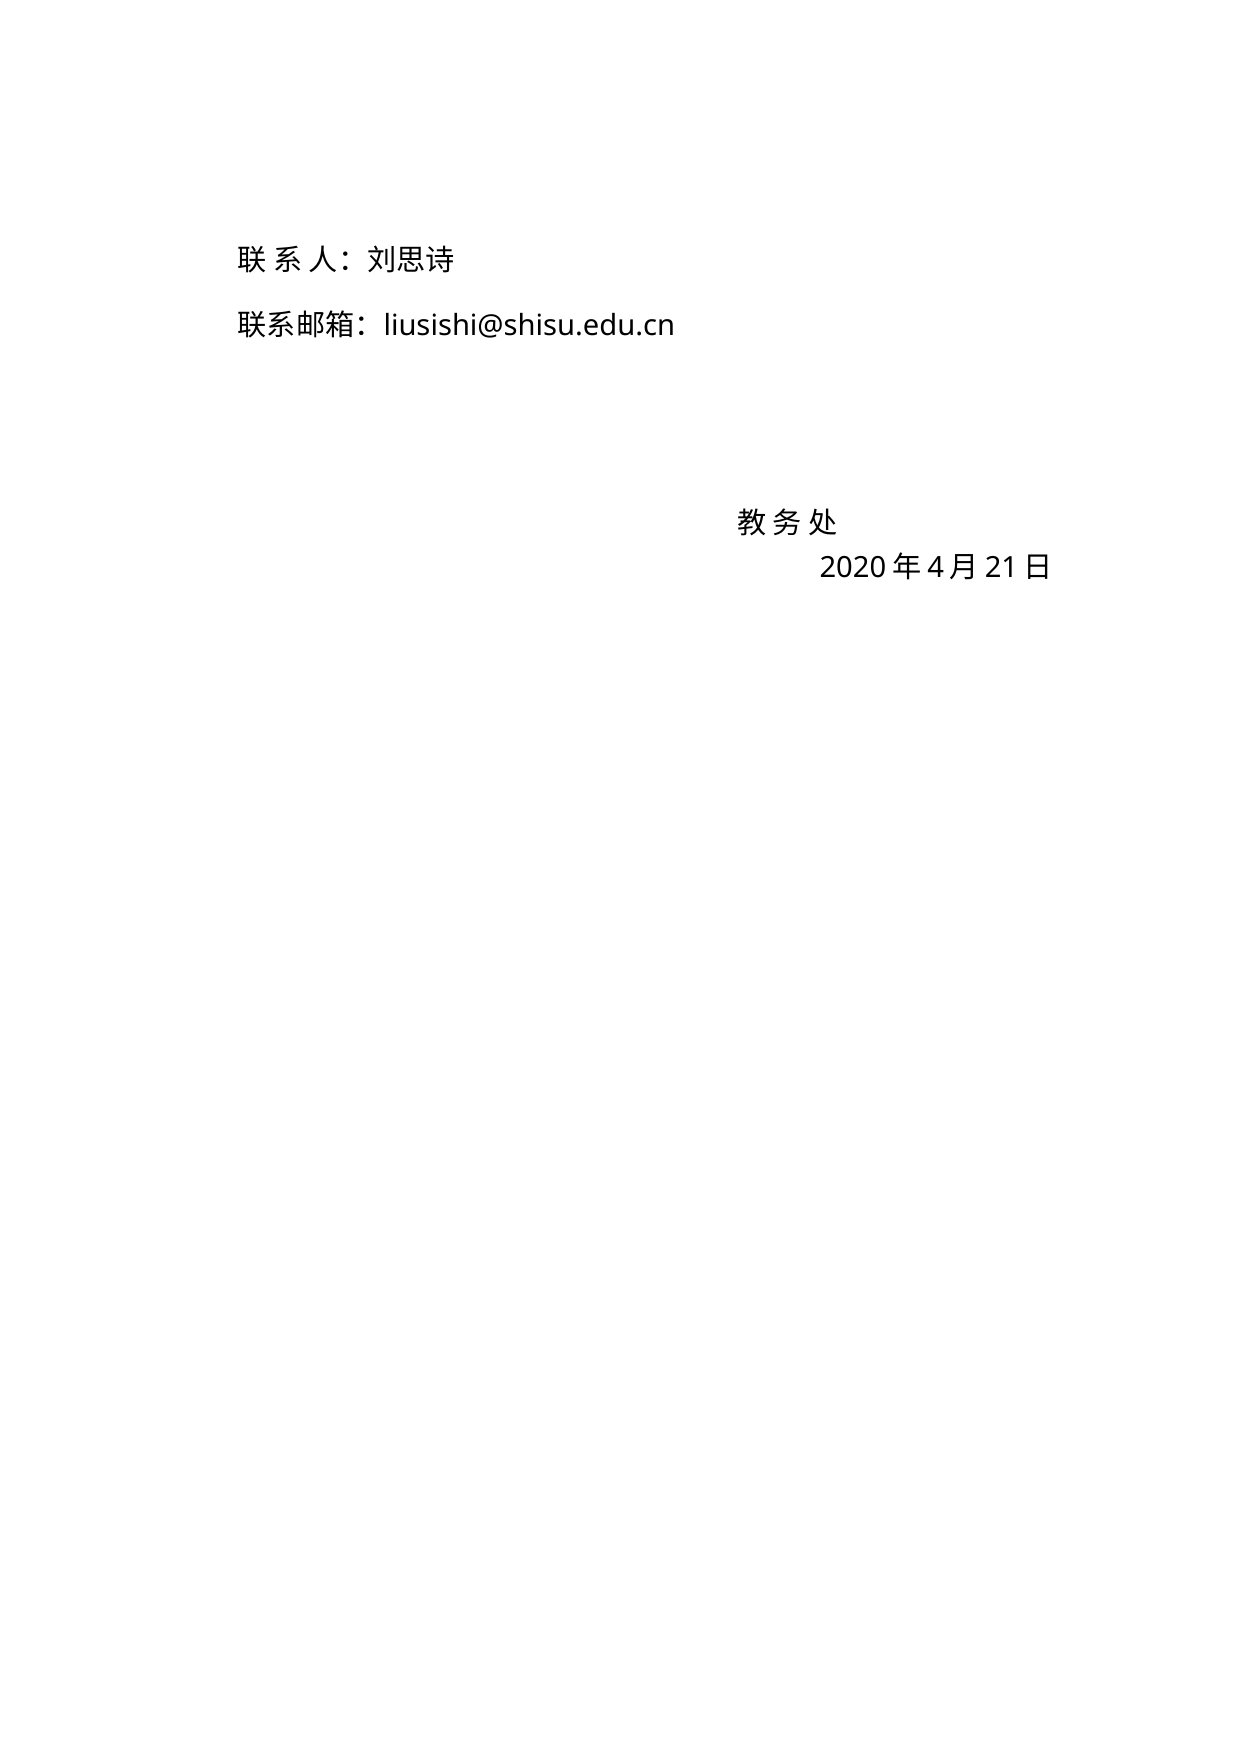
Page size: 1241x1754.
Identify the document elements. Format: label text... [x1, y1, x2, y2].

text 联系邮箱：liusishi@shisu.edu.cn [187, 301, 1053, 345]
text 教 务 处 [187, 498, 1053, 542]
text 2020年4月21日 [187, 542, 1053, 587]
text 联 系 人：刘思诗 [187, 236, 1053, 280]
